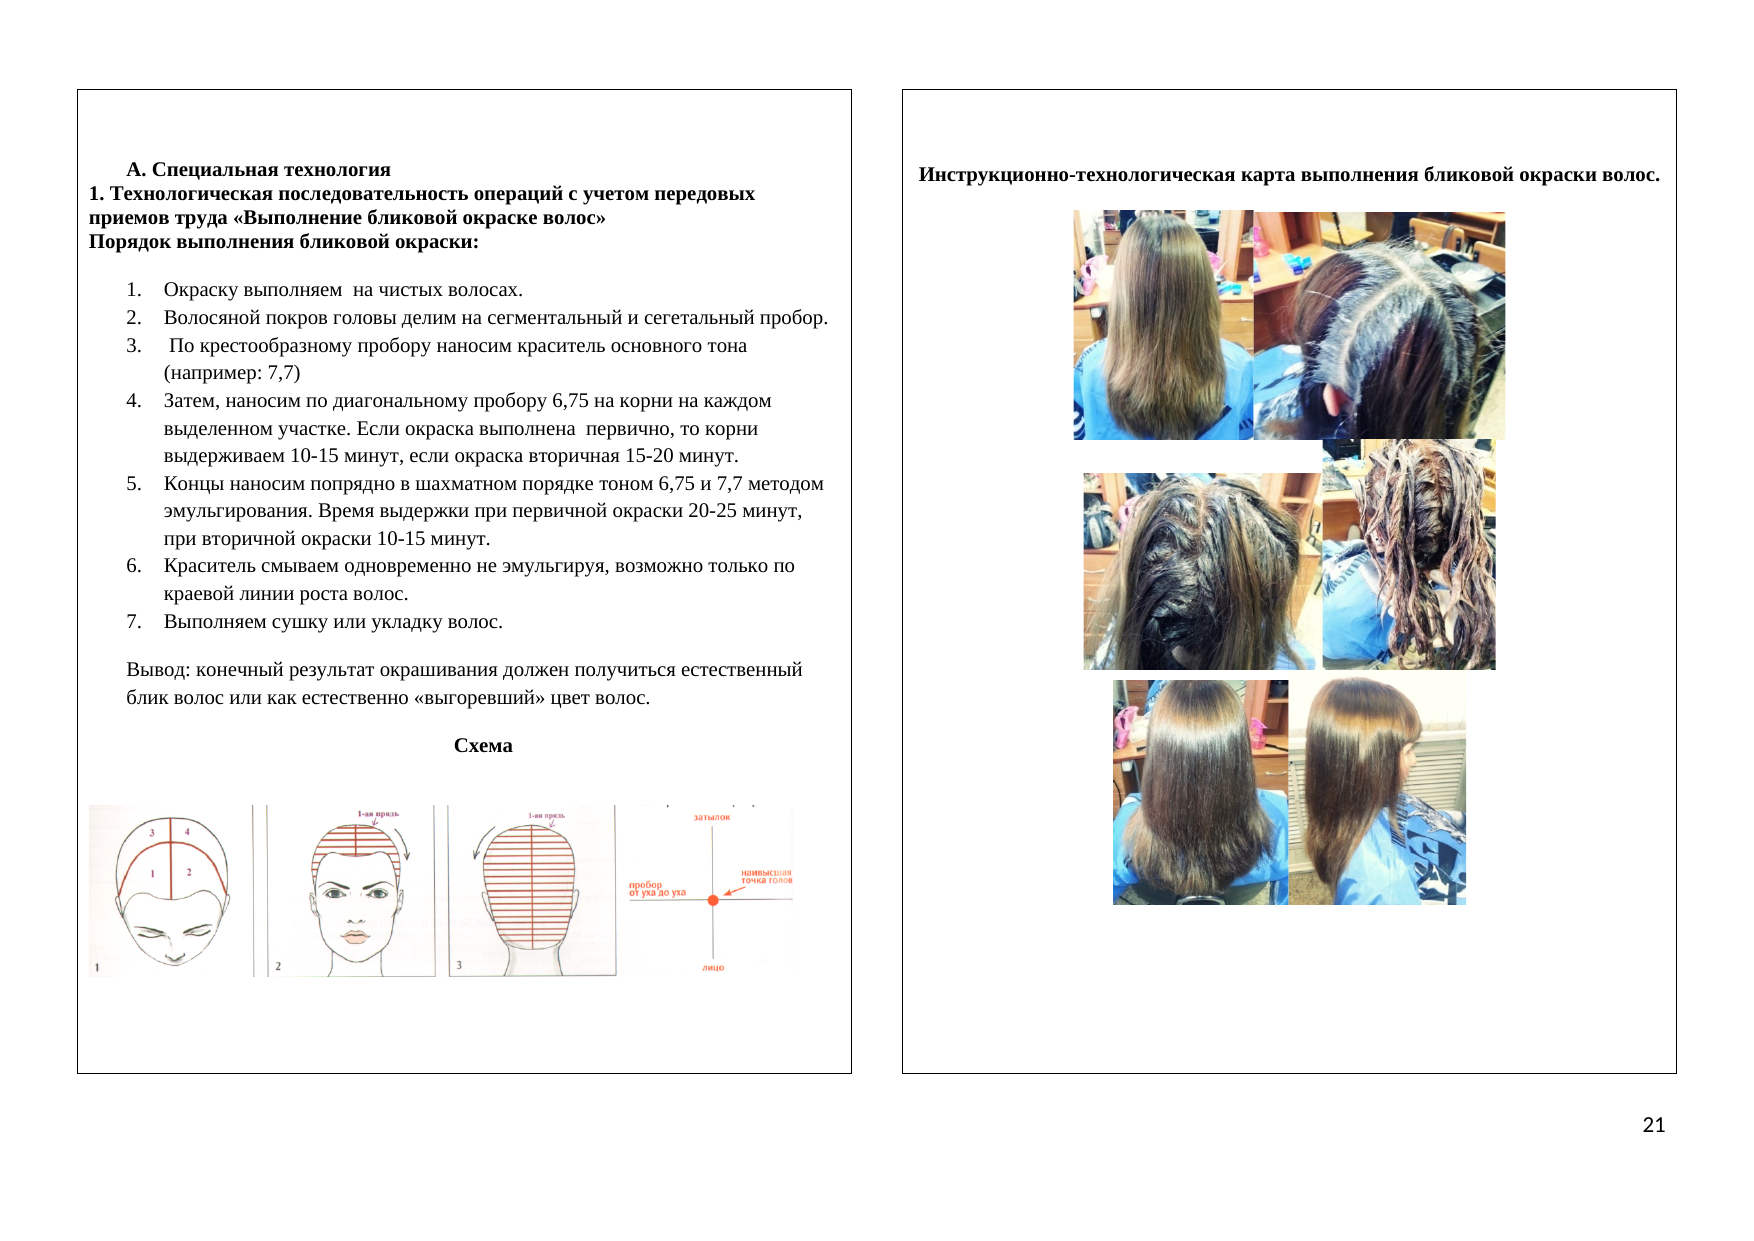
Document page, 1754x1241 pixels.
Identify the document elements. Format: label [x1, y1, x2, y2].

picture [88, 805, 793, 977]
picture [1073, 210, 1506, 905]
table_header [78, 90, 851, 1073]
table_header [903, 90, 1676, 1073]
